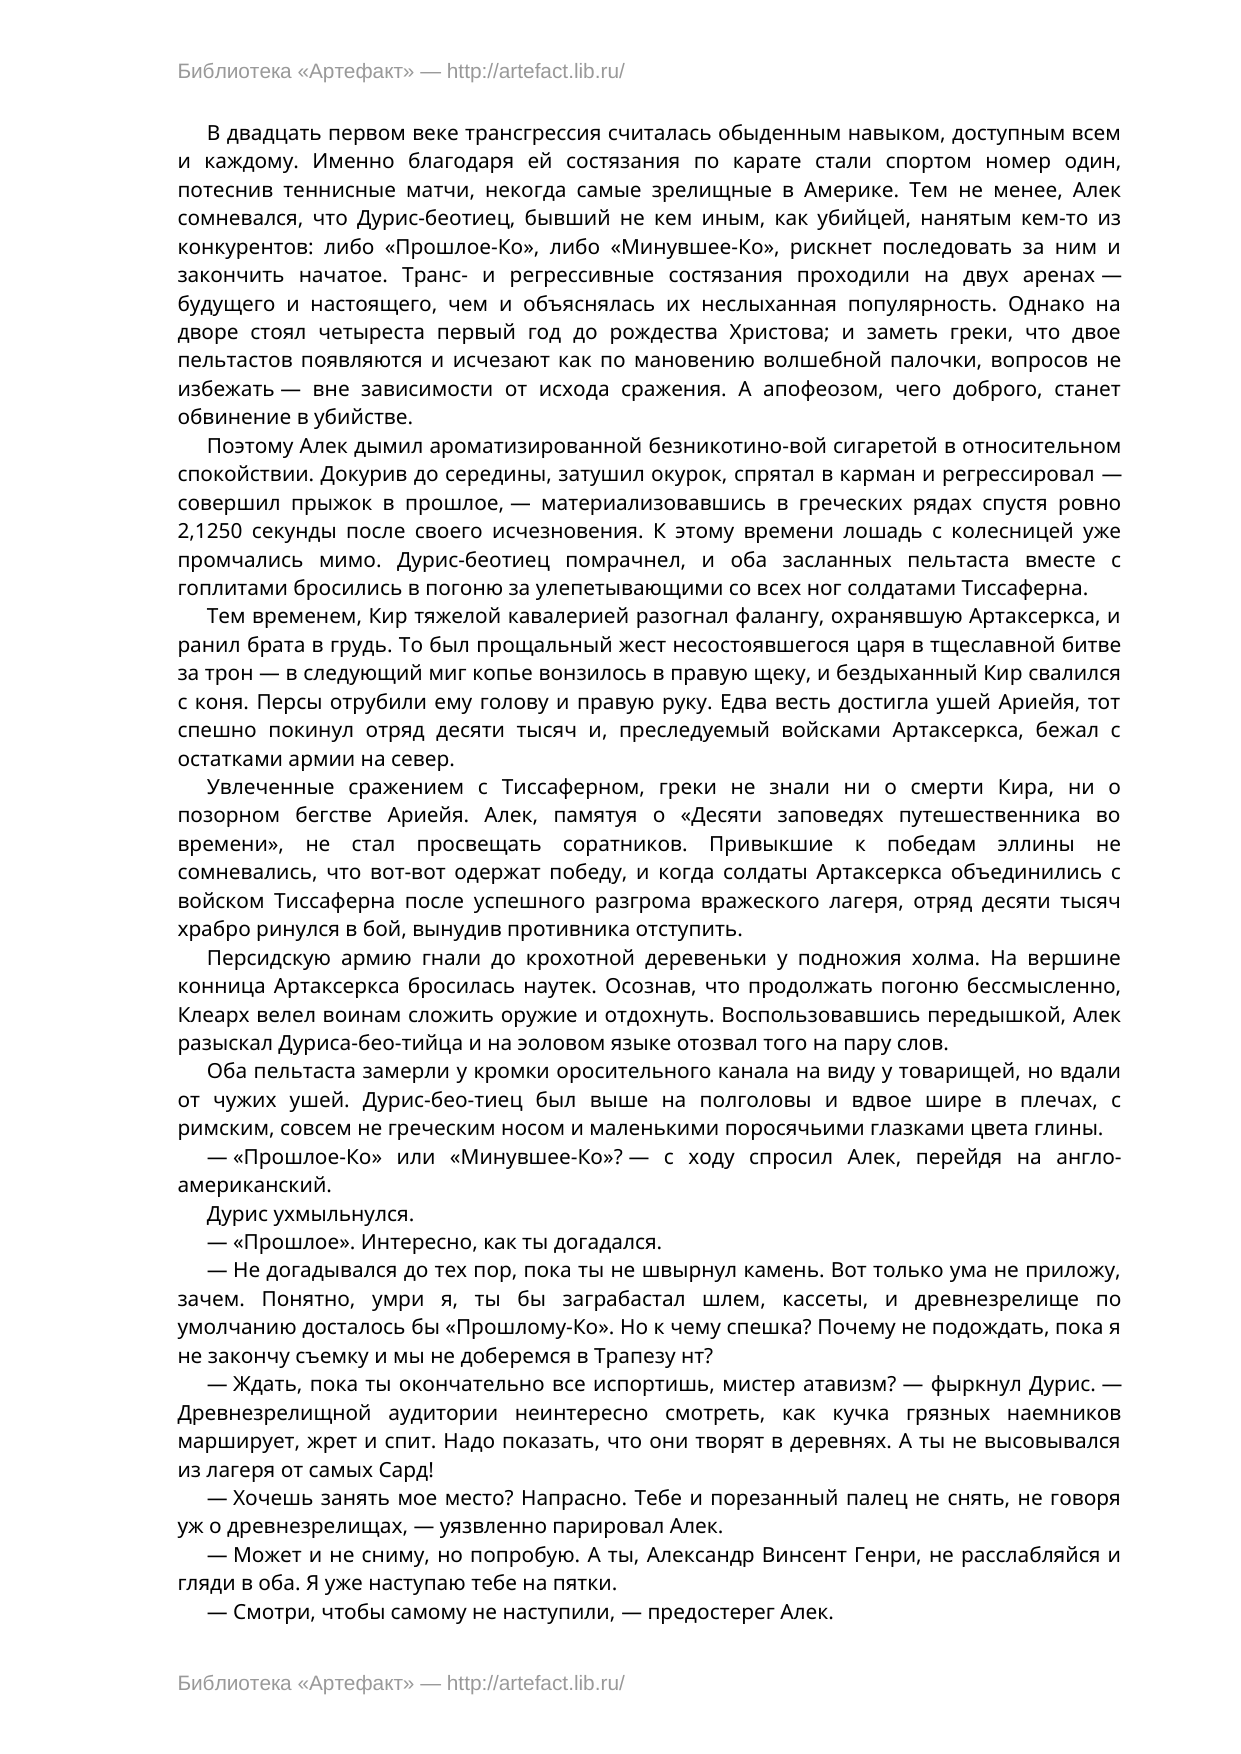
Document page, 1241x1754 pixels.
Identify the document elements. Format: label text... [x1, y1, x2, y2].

text Поэтому Алек дымил ароматизированной безникотино-вой сигаретой в относительном спокойствии. Докурив до середины, затушил окурок, спрятал в карман и регрессировал — совершил прыжок в прошлое, — материализовавшись в греческих рядах спустя ровно 2,1250 секунды после своего исчезновения. К этому времени лошадь с колесницей уже промчались мимо. Дурис-беотиец помрачнел, и оба засланных пельтаста вместе с гоплитами бросились в погоню за улепетывающими со всех ног солдатами Тиссаферна. [177, 431, 1122, 602]
text Дурис ухмыльнулся. [177, 1199, 1122, 1227]
text Тем временем, Кир тяжелой кавалерией разогнал фалангу, охранявшую Артаксеркса, и ранил брата в грудь. То был прощальный жест несостоявшегося царя в тщеславной битве за трон — в следующий миг копье вонзилось в правую щеку, и бездыханный Кир свалился с коня. Персы отрубили ему голову и правую руку. Едва весть достигла ушей Ариейя, тот спешно покинул отряд десяти тысяч и, преследуемый войсками Артаксеркса, бежал с остатками армии на север. [177, 602, 1122, 772]
text — Может и не сниму, но попробую. А ты, Александр Винсент Генри, не расслабляйся и гляди в оба. Я уже наступаю тебе на пятки. [177, 1540, 1122, 1597]
text Персидскую армию гнали до крохотной деревеньки у подножия холма. На вершине конница Артаксеркса бросилась наутек. Осознав, что продолжать погоню бессмысленно, Клеарх велел воинам сложить оружие и отдохнуть. Воспользовавшись передышкой, Алек разыскал Дуриса-бео-тийца и на эоловом языке отозвал того на пару слов. [177, 943, 1122, 1057]
text — Смотри, чтобы самому не наступили, — предостерег Алек. [177, 1597, 1122, 1625]
text В двадцать первом веке трансгрессия считалась обыденным навыком, доступным всем и каждому. Именно благодаря ей состязания по карате стали спортом номер один, потеснив теннисные матчи, некогда самые зрелищные в Америке. Тем не менее, Алек сомневался, что Дурис-беотиец, бывший не кем иным, как убийцей, нанятым кем-то из конкурентов: либо «Прошлое-Ко», либо «Минувшее-Ко», рискнет последовать за ним и закончить начатое. Транс- и регрессивные состязания проходили на двух аренах — будущего и настоящего, чем и объяснялась их неслыханная популярность. Однако на дворе стоял четыреста первый год до рождества Христова; и заметь греки, что двое пельтастов появляются и исчезают как по мановению волшебной палочки, вопросов не избежать — вне зависимости от исхода сражения. А апофеозом, чего доброго, станет обвинение в убийстве. [177, 118, 1122, 431]
text Увлеченные сражением с Тиссаферном, греки не знали ни о смерти Кира, ни о позорном бегстве Ариейя. Алек, памятуя о «Десяти заповедях путешественника во времени», не стал просвещать соратников. Привыкшие к победам эллины не сомневались, что вот-вот одержат победу, и когда солдаты Артаксеркса объединились с войском Тиссаферна после успешного разгрома вражеского лагеря, отряд десяти тысяч храбро ринулся в бой, вынудив противника отступить. [177, 772, 1122, 943]
text Оба пельтаста замерли у кромки оросительного канала на виду у товарищей, но вдали от чужих ушей. Дурис-бео-тиец был выше на полголовы и вдвое шире в плечах, с римским, совсем не греческим носом и маленькими поросячьими глазками цвета глины. [177, 1057, 1122, 1142]
text — «Прошлое-Ко» или «Минувшее-Ко»? — с ходу спросил Алек, перейдя на англо-американский. [177, 1142, 1122, 1199]
text — Ждать, пока ты окончательно все испортишь, мистер атавизм? — фыркнул Дурис. — Древнезрелищной аудитории неинтересно смотреть, как кучка грязных наемников марширует, жрет и спит. Надо показать, что они творят в деревнях. А ты не высовывался из лагеря от самых Сард! [177, 1369, 1122, 1483]
text — Хочешь занять мое место? Напрасно. Тебе и порезанный палец не снять, не говоря уж о древнезрелищах, — уязвленно парировал Алек. [177, 1483, 1122, 1540]
text — «Прошлое». Интересно, как ты догадался. [177, 1227, 1122, 1256]
text — Не догадывался до тех пор, пока ты не швырнул камень. Вот только ума не приложу, зачем. Понятно, умри я, ты бы заграбастал шлем, кассеты, и древнезрелище по умолчанию досталось бы «Прошлому-Ко». Но к чему спешка? Почему не подождать, пока я не закончу съемку и мы не доберемся в Трапезу нт? [177, 1256, 1122, 1369]
